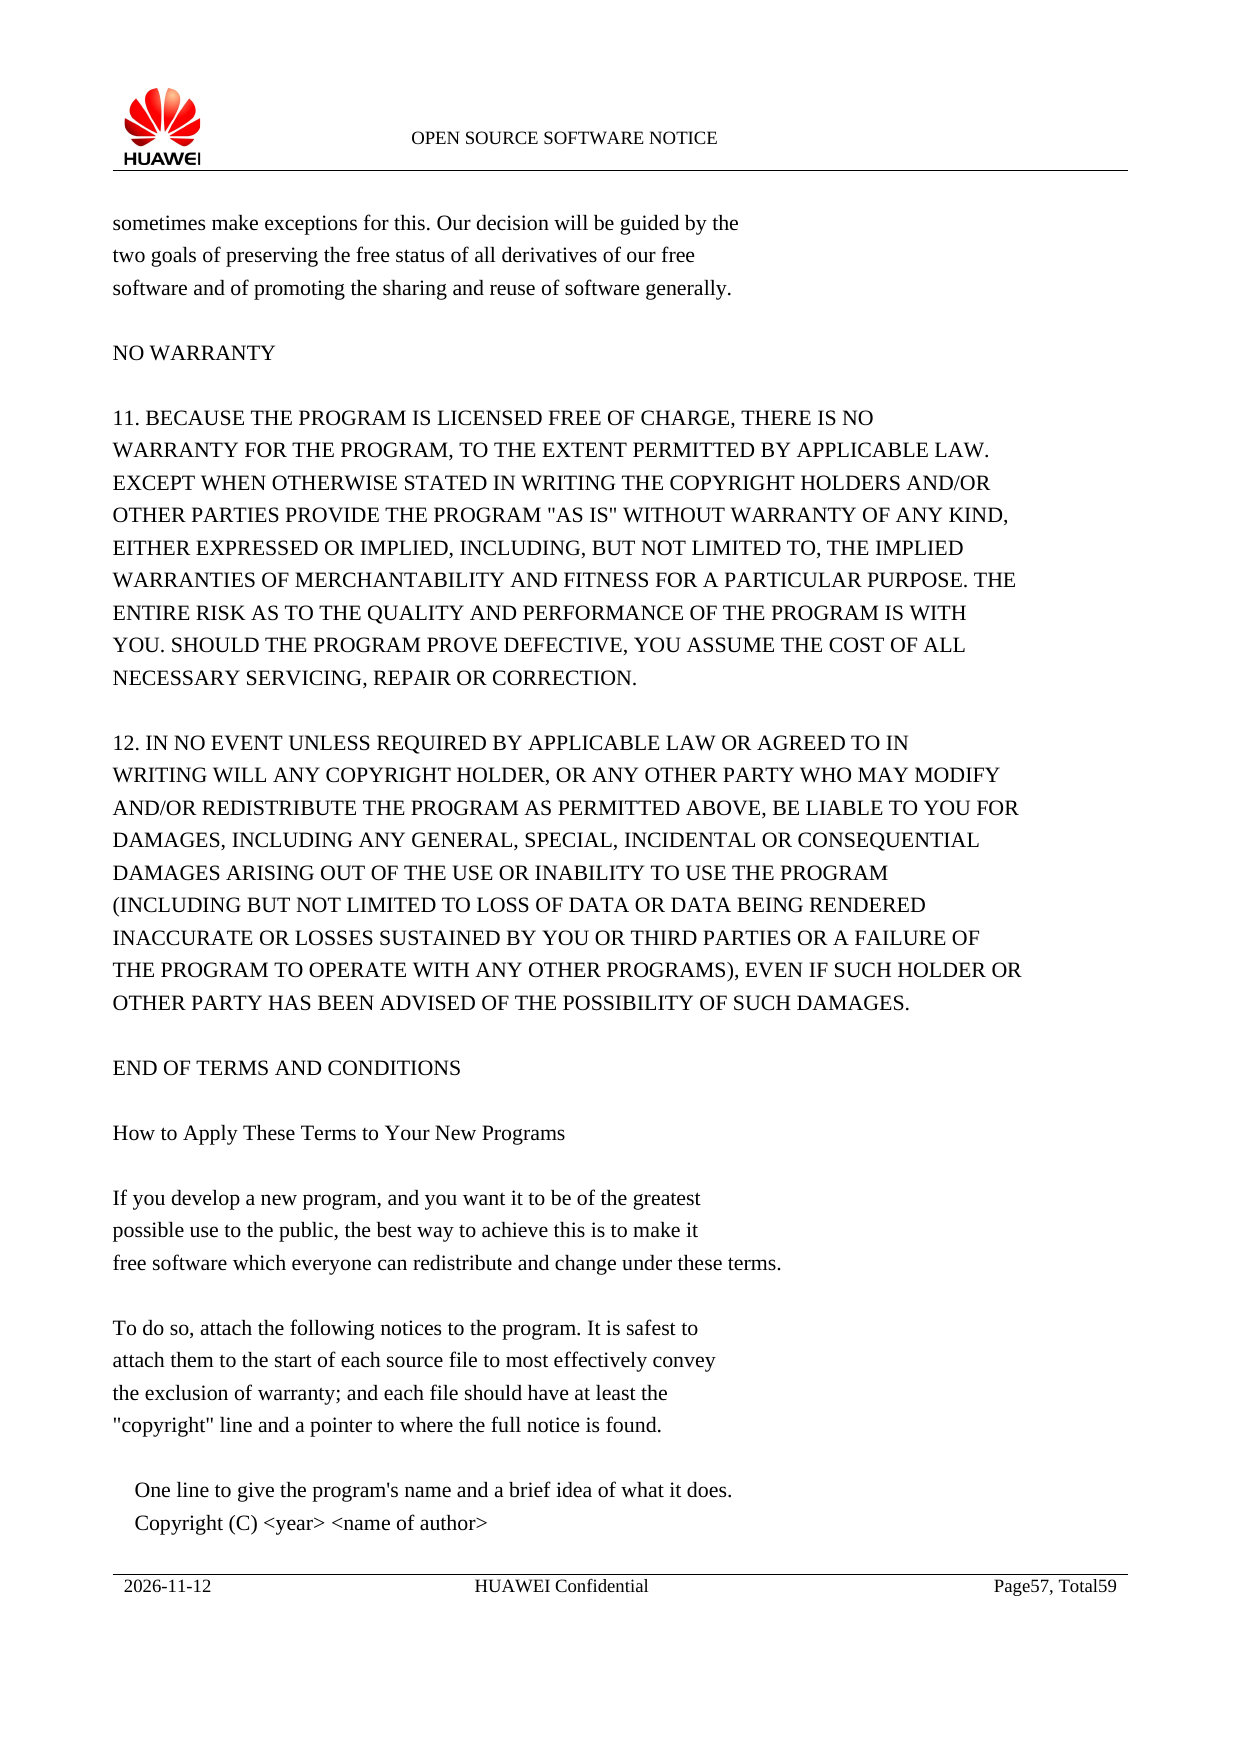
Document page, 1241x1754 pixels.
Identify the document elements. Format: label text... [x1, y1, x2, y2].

picture [124, 88, 201, 165]
